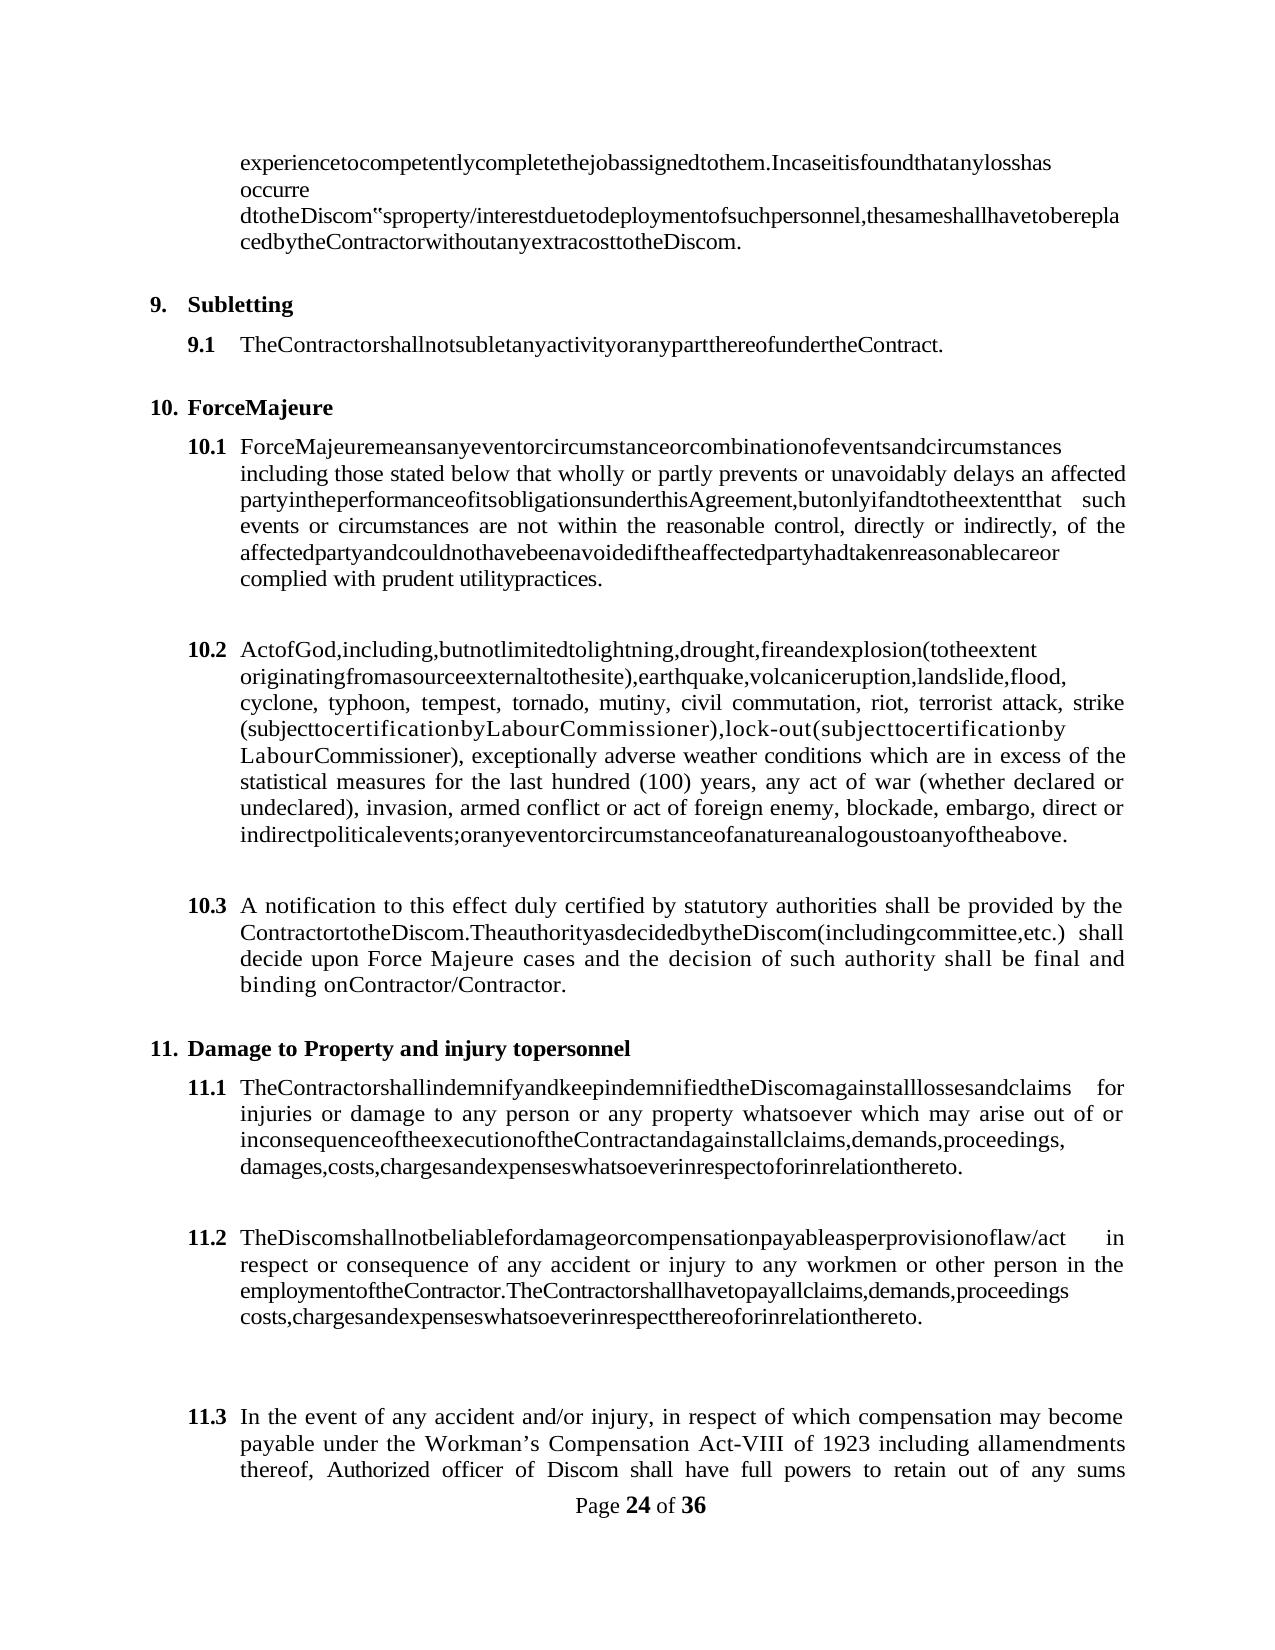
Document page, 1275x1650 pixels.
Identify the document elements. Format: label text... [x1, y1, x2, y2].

list ForceMajeuremeansanyeventorcircumstanceorcombinationofeventsandcircumstances including those stated below that wholly or partly prevents or unavoidably delays an affected partyintheperformanceofitsobligationsunderthisAgreement,butonlyifandtotheextentthat such events or circumstances are not within the reasonable control, directly or indirectly, of the affectedpartyandcouldnothavebeenavoidediftheaffectedpartyhadtakenreasonablecareor complied with prudent utilitypractices. [187, 433, 1126, 591]
list TheContractorshallindemnifyandkeepindemnifiedtheDiscomagainstalllossesandclaims for injuries or damage to any person or any property whatsoever which may arise out of or inconsequenceoftheexecutionoftheContractandagainstallclaims,demands,proceedings, damages,costs,chargesandexpenseswhatsoeverinrespectoforinrelationthereto. [187, 1074, 1126, 1179]
list TheDiscomshallnotbeliablefordamageorcompensationpayableasperprovisionoflaw/act in respect or consequence of any accident or injury to any workmen or other person in the employmentoftheContractor.TheContractorshallhavetopayallclaims,demands,proceedings costs,chargesandexpenseswhatsoeverinrespectthereoforinrelationthereto. [187, 1224, 1126, 1330]
list ActofGod,including,butnotlimitedtolightning,drought,fireandexplosion(totheextent originatingfromasourceexternaltothesite),earthquake,volcaniceruption,landslide,flood, cyclone, typhoon, tempest, tornado, mutiny, civil commutation, riot, terrorist attack, strike (subjecttocertificationbyLabourCommissioner),lock-out(subjecttocertificationby LabourCommissioner), exceptionally adverse weather conditions which are in excess of the statistical measures for the last hundred (100) years, any act of war (whether declared or undeclared), invasion, armed conflict or act of foreign enemy, blockade, embargo, direct or indirectpoliticalevents;oranyeventorcircumstanceofanatureanalogoustoanyoftheabove. [187, 636, 1126, 847]
subtitle ForceMajeure [150, 394, 1225, 420]
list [187, 1403, 1126, 1482]
list TheContractorshallnotsubletanyactivityoranypartthereofundertheContract. [187, 331, 1225, 357]
subtitle Subletting [150, 291, 1225, 318]
subtitle Damage to Property and injury topersonnel [150, 1035, 1225, 1061]
list A notification to this effect duly certified by statutory authorities shall be provided by the ContractortotheDiscom.TheauthorityasdecidedbytheDiscom(includingcommittee,etc.) shall decide upon Force Majeure cases and the decision of such authority shall be final and binding onContractor/Contractor. [187, 892, 1125, 998]
text experiencetocompetentlycompletethejobassignedtothem.Incaseitisfoundthatanylosshas occurredtotheDiscom‟sproperty/interestduetodeploymentofsuchpersonnel,thesameshallhavetobereplacedbytheContractorwithoutanyextracosttotheDiscom. [240, 149, 1126, 255]
